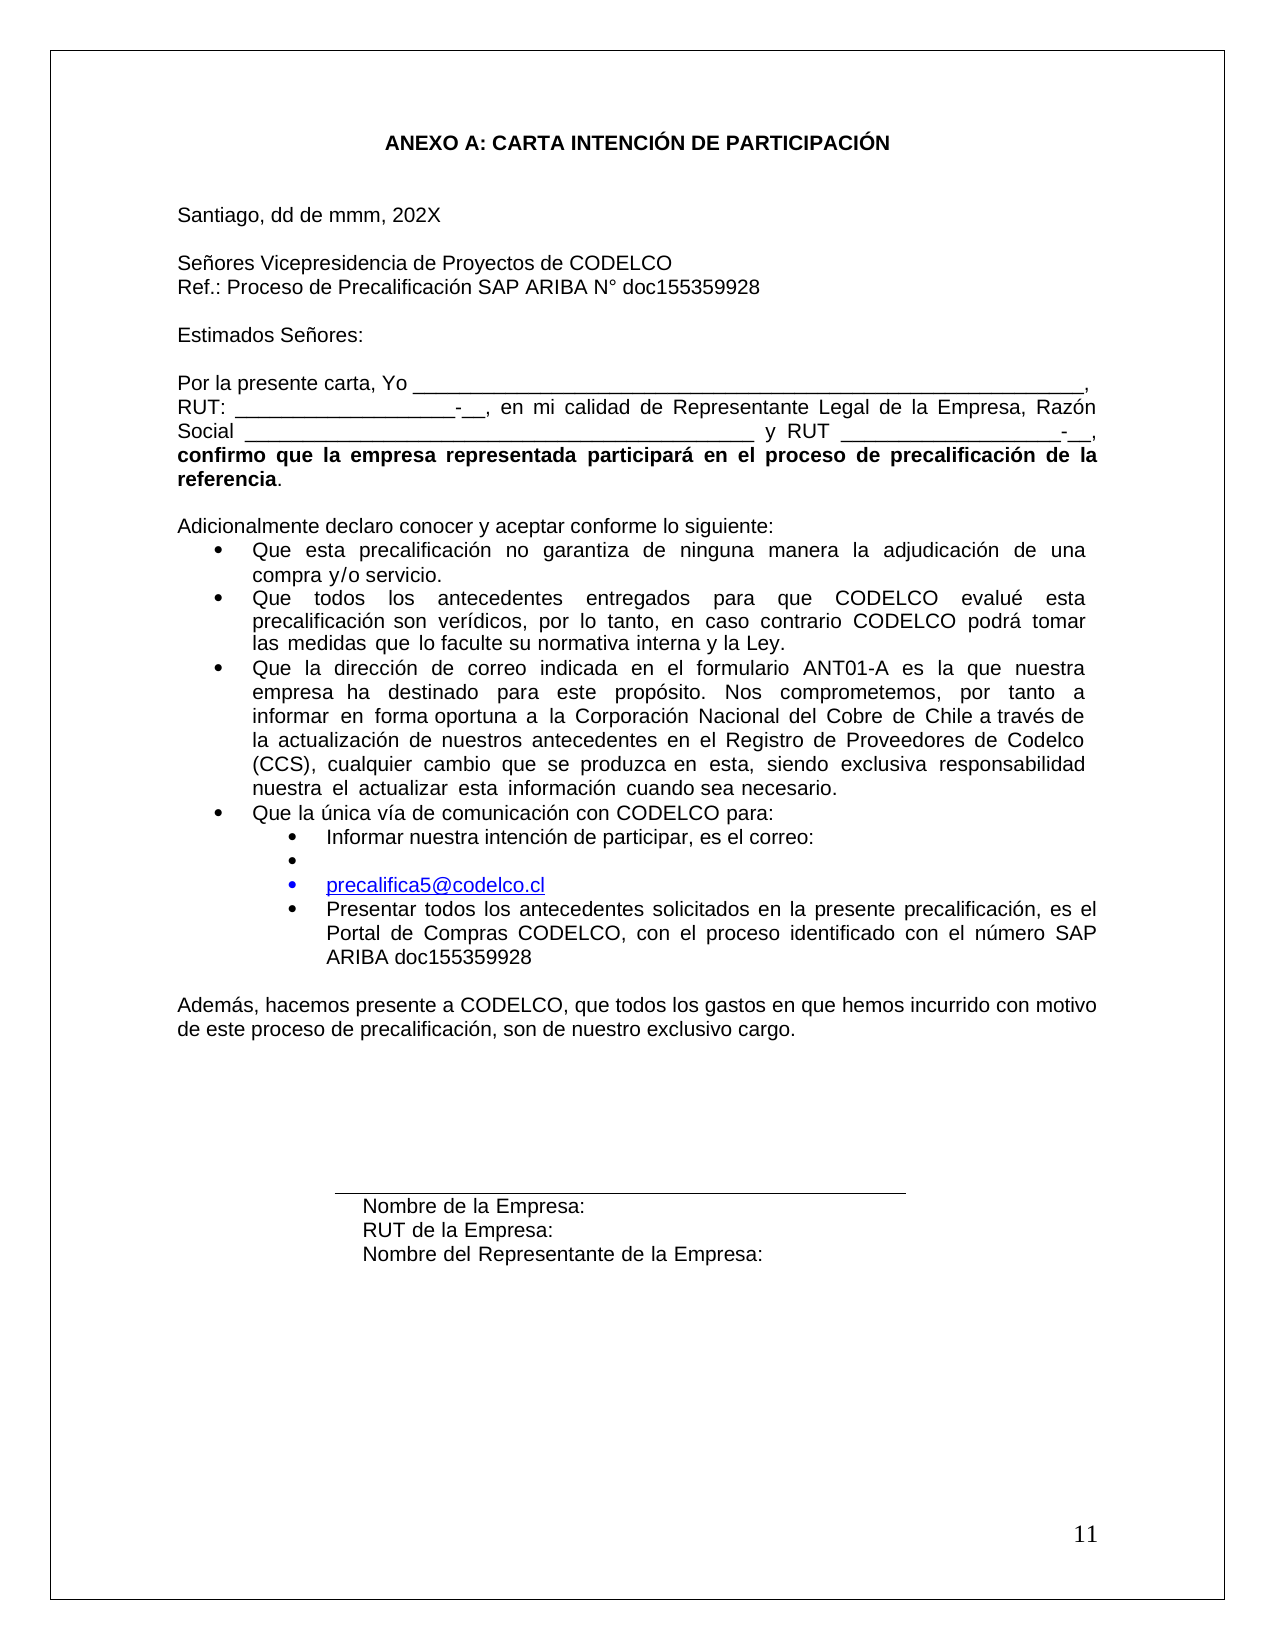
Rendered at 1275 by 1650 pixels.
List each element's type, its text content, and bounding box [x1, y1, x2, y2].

text Santiago, dd de mmm, 202X [177, 203, 1098, 227]
text Señores Vicepresidencia de Proyectos de CODELCO [177, 251, 1098, 275]
list Que la dirección de correo indicada en el formulario ANT01-A es la que nuestra empresa ha destinado para este propósito. Nos comprometemos, por tanto a informar en forma oportuna a la Corporación Nacional del Cobre de Chile a través de la actualización de nuestros antecedentes en el Registro de Proveedores de Codelco (CCS), cualquier cambio que se produzca en esta, siendo exclusiva responsabilidad nuestra el actualizar esta información cuando sea necesario. [214, 655, 1085, 800]
text Adicionalmente declaro conocer y aceptar conforme lo siguiente: [177, 514, 1098, 538]
list Presentar todos los antecedentes solicitados en la presente precalificación, es el Portal de Compras CODELCO, con el proceso identificado con el número SAP ARIBA doc155359928 [288, 897, 1098, 969]
text Por la presente carta, Yo __________________________________________________________, [177, 371, 1098, 394]
list Que esta precalificación no garantiza de ninguna manera la adjudicación de una compra y/o servicio. [214, 538, 1085, 587]
text RUT de la Empresa: [362, 1218, 636, 1242]
text Ref.: Proceso de Precalificación SAP ARIBA N° doc155359928 [177, 275, 1098, 299]
text Nombre del Representante de la Empresa: [362, 1242, 1098, 1266]
text Estimados Señores: [177, 323, 1098, 347]
list Informar nuestra intención de participar, es el correo: [288, 824, 1098, 848]
list Que todos los antecedentes entregados para que CODELCO evalué esta precalificación son verídicos, por lo tanto, en caso contrario CODELCO podrá tomar las medidas que lo faculte su normativa interna y la Ley. [214, 587, 1085, 655]
list precalifica5@codelco.cl [288, 873, 1098, 897]
text Nombre de la Empresa: [362, 1194, 636, 1218]
text Además, hacemos presente a CODELCO, que todos los gastos en que hemos incurrido con motivo de este proceso de precalificación, son de nuestro exclusivo cargo. [177, 993, 1098, 1041]
text RUT: ___________________-__, en mi calidad de Representante Legal de la Empresa, Razón Social ____________________________________________ y RUT ___________________-__, confirmo que la empresa representada participará en el proceso de precalificación de la referencia. [177, 394, 1098, 490]
subtitle ANEXO A: CARTA INTENCIÓN DE PARTICIPACIÓN [177, 131, 1098, 155]
list Que la única vía de comunicación con CODELCO para: [214, 800, 1098, 824]
